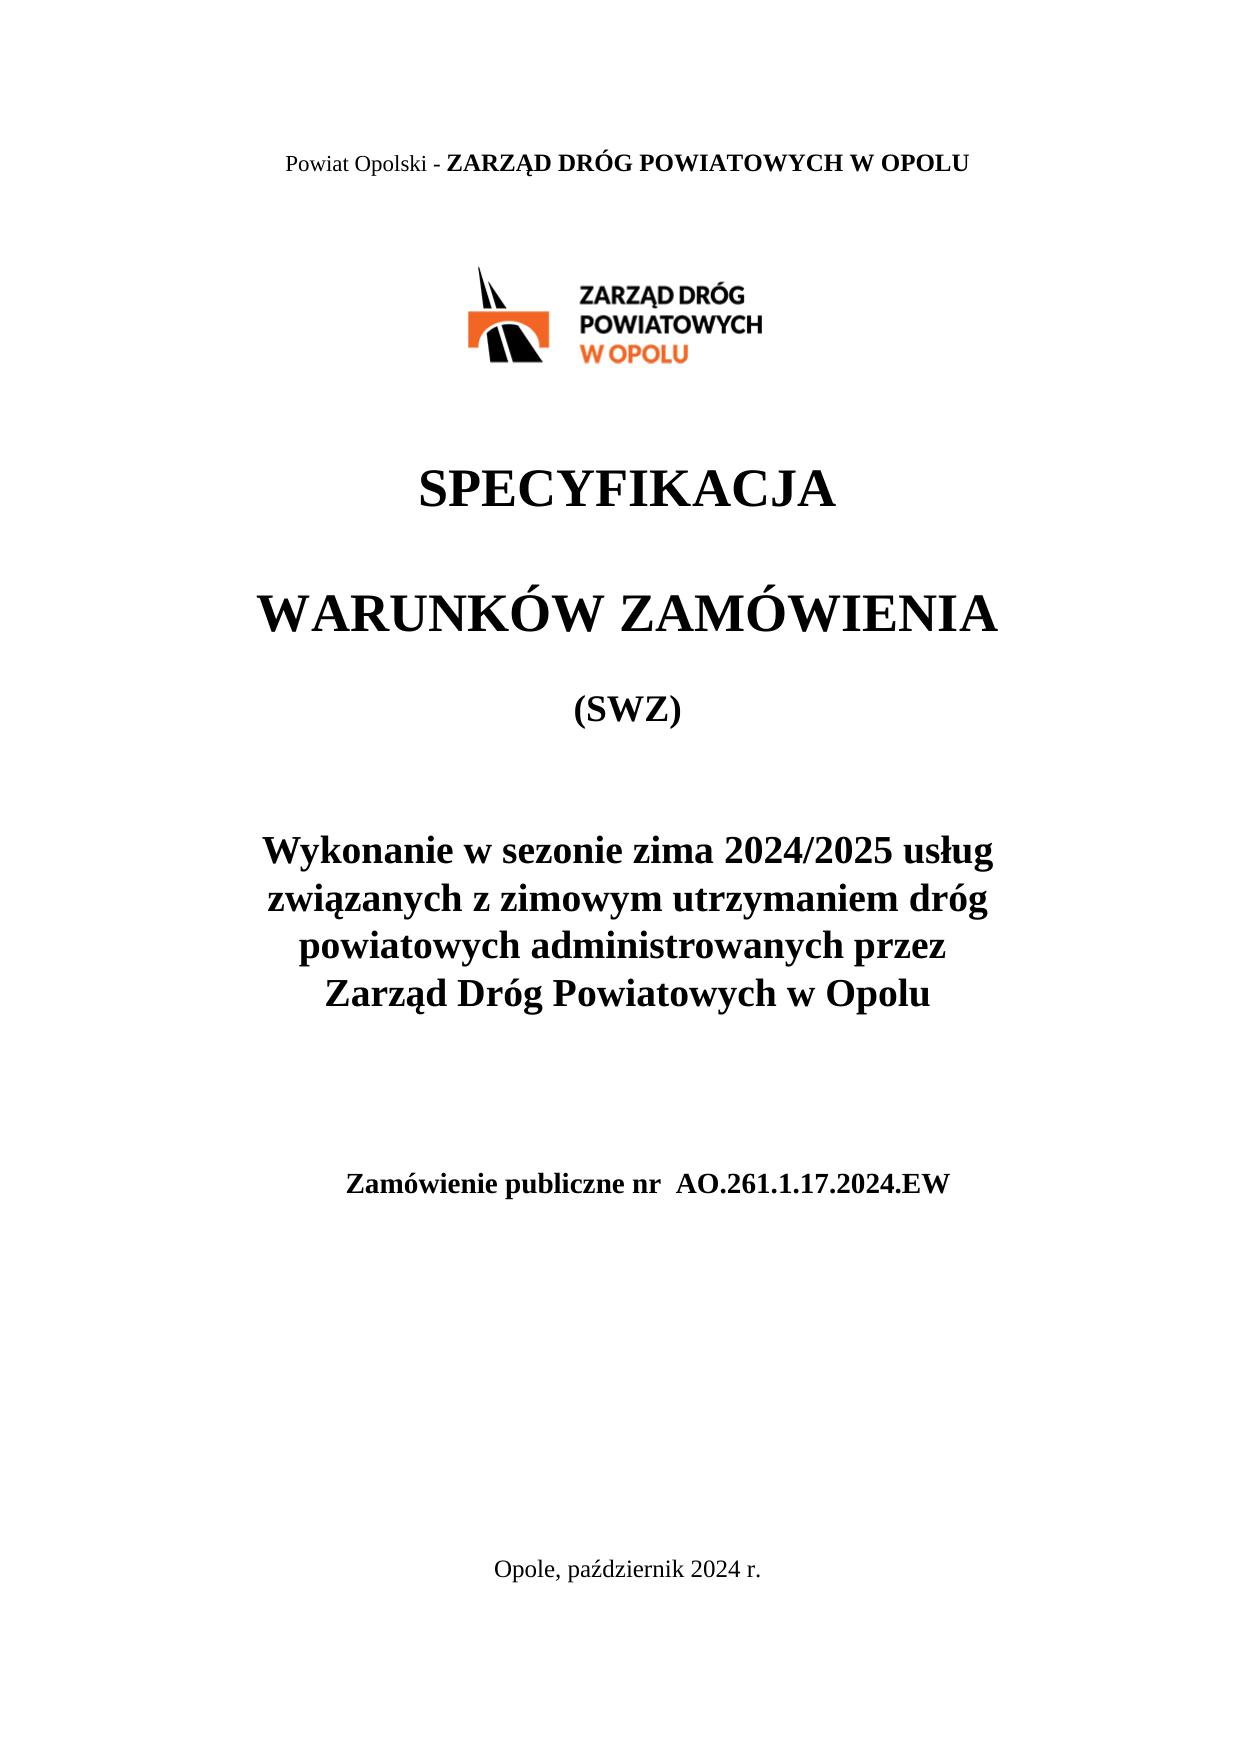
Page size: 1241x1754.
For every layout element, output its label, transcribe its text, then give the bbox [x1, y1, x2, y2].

picture [464, 262, 765, 371]
table_header Powiat Opolski - ZARZĄD DRÓG POWIATOWYCH W OPOLU SPECYFIKACJA WARUNKÓW ZAMÓWIENIA (SWZ) Wykonanie w sezonie zima 2024/2025 usług związanych z zimowym utrzymaniem dróg powiatowych administrowanych przez Zarząd Dróg Powiatowych w Opolu Zamówienie publiczne nr AO.261.1.17.2024.EW Opole, październik 2024 r. [148, 148, 1107, 1583]
